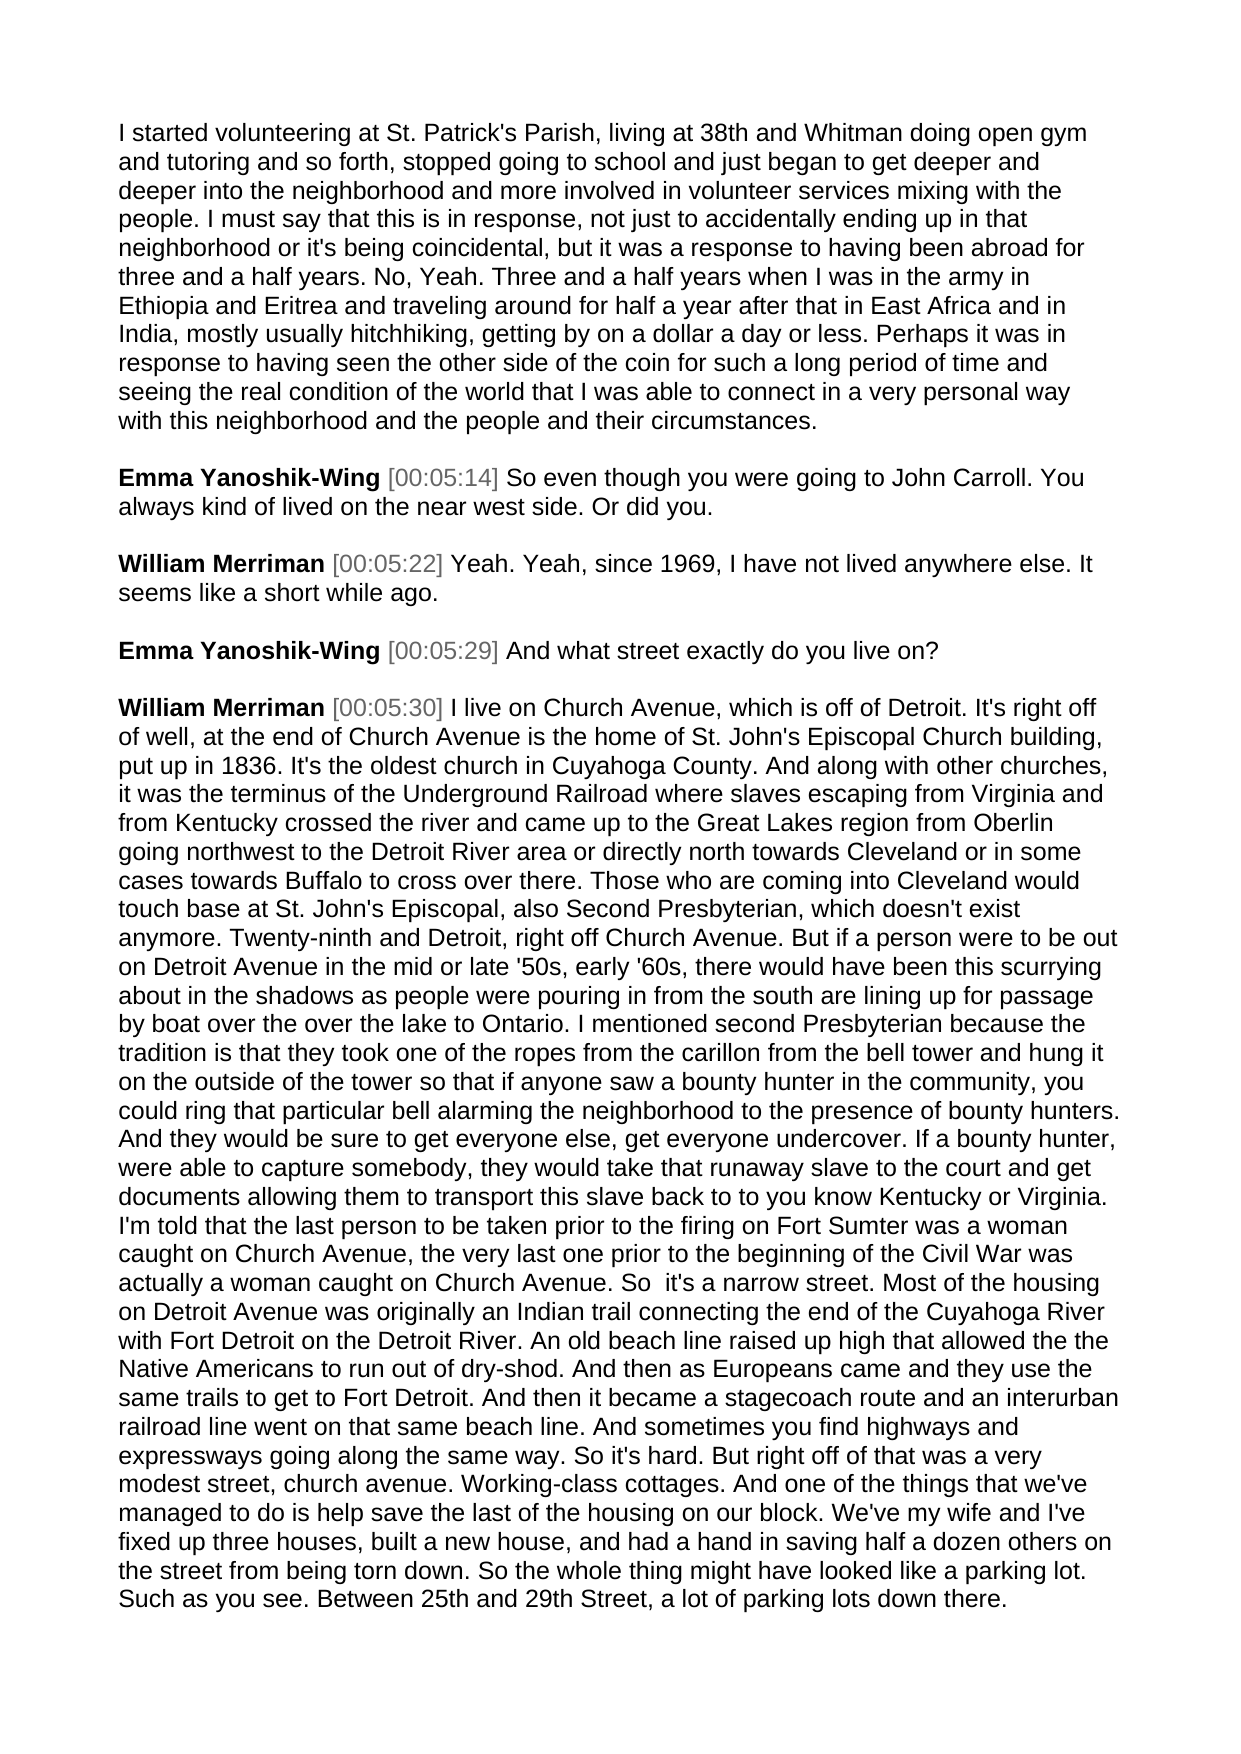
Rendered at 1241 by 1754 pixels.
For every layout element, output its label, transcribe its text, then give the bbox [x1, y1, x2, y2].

text Emma Yanoshik-Wing [00:05:29] And what street exactly do you live on? [118, 636, 1122, 664]
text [118, 118, 1122, 434]
text William Merriman [00:05:30] I live on Church Avenue, which is off of Detroit. It's right off of well, at the end of Church Avenue is the home of St. John's Episcopal Church building, put up in 1836. It's the oldest church in Cuyahoga County. And along with other churches, it was the terminus of the Underground Railroad where slaves escaping from Virginia and from Kentucky crossed the river and came up to the Great Lakes region from Oberlin going northwest to the Detroit River area or directly north towards Cleveland or in some cases towards Buffalo to cross over there. Those who are coming into Cleveland would touch base at St. John's Episcopal, also Second Presbyterian, which doesn't exist anymore. Twenty-ninth and Detroit, right off Church Avenue. But if a person were to be out on Detroit Avenue in the mid or late '50s, early '60s, there would have been this scurrying about in the shadows as people were pouring in from the south are lining up for passage by boat over the over the lake to Ontario. I mentioned second Presbyterian because the tradition is that they took one of the ropes from the carillon from the bell tower and hung it on the outside of the tower so that if anyone saw a bounty hunter in the community, you could ring that particular bell alarming the neighborhood to the presence of bounty hunters. And they would be sure to get everyone else, get everyone undercover. If a bounty hunter, were able to capture somebody, they would take that runaway slave to the court and get documents allowing them to transport this slave back to to you know Kentucky or Virginia. I'm told that the last person to be taken prior to the firing on Fort Sumter was a woman caught on Church Avenue, the very last one prior to the beginning of the Civil War was actually a woman caught on Church Avenue. So it's a narrow street. Most of the housing on Detroit Avenue was originally an Indian trail connecting the end of the Cuyahoga River with Fort Detroit on the Detroit River. An old beach line raised up high that allowed the the Native Americans to run out of dry-shod. And then as Europeans came and they use the same trails to get to Fort Detroit. And then it became a stagecoach route and an interurban railroad line went on that same beach line. And sometimes you find highways and expressways going along the same way. So it's hard. But right off of that was a very modest street, church avenue. Working-class cottages. And one of the things that we've managed to do is help save the last of the housing on our block. We've my wife and I've fixed up three houses, built a new house, and had a hand in saving half a dozen others on the street from being torn down. So the whole thing might have looked like a parking lot. Such as you see. Between 25th and 29th Street, a lot of parking lots down there. [118, 693, 1122, 1613]
text Emma Yanoshik-Wing [00:05:14] So even though you were going to John Carroll. You always kind of lived on the near west side. Or did you. [118, 463, 1122, 521]
text William Merriman [00:05:22] Yeah. Yeah, since 1969, I have not lived anywhere else. It seems like a short while ago. [118, 549, 1122, 607]
